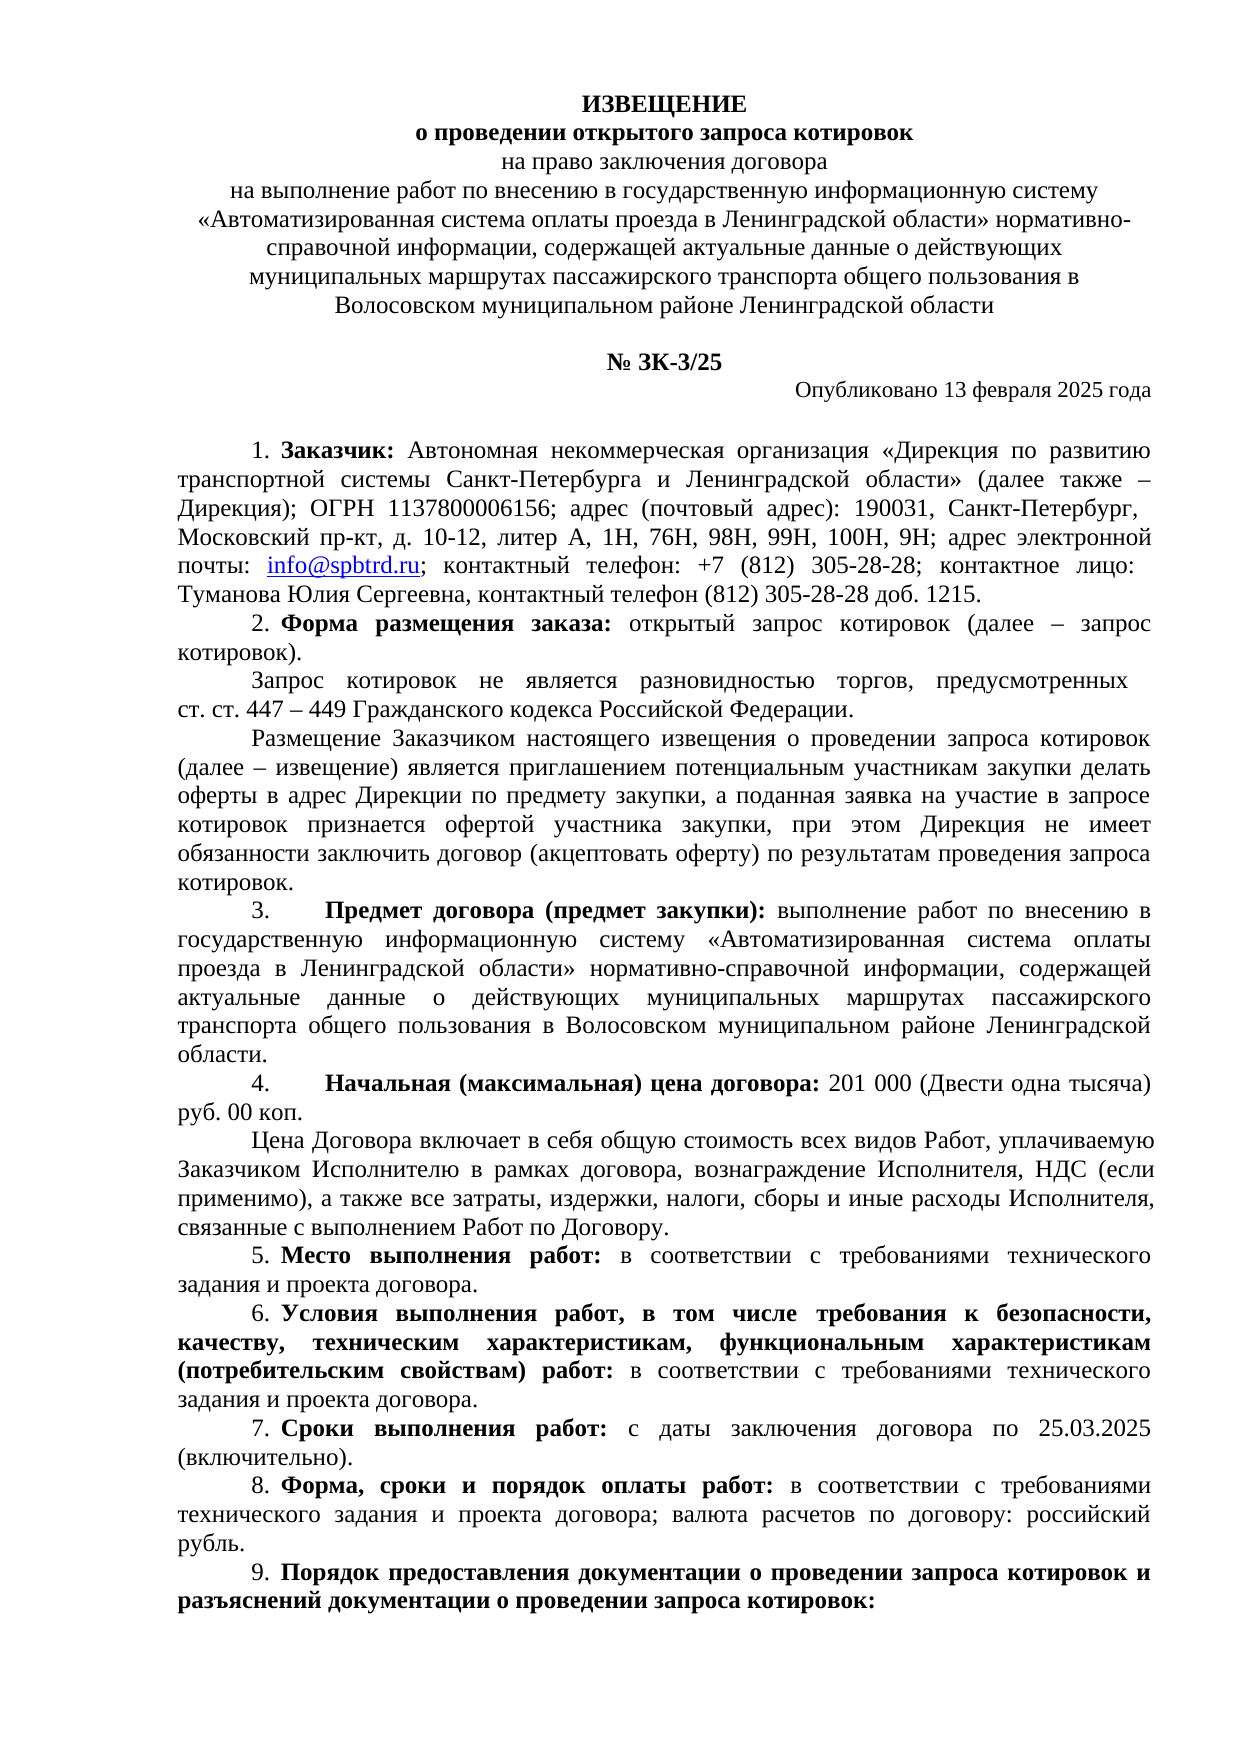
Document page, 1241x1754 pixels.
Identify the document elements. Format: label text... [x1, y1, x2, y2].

text на выполнение работ по внесению в государственную информационную систему «Автоматизированная система оплаты проезда в Ленинградской области» нормативно-справочной информации, содержащей актуальные данные о действующих муниципальных маршрутах пассажирского транспорта общего пользования в Волосовском муниципальном районе Ленинградской области [177, 175, 1152, 319]
text ИЗВЕЩЕНИЕ [177, 89, 1152, 117]
text Цена Договора включает в себя общую стоимость всех видов Работ, уплачиваемую Заказчиком Исполнителю в рамках договора, вознаграждение Исполнителя, НДС (если применимо), а также все затраты, издержки, налоги, сборы и иные расходы Исполнителя, связанные с выполнением Работ по Договору. [177, 1126, 1156, 1241]
text Запрос котировок не является разновидностью торгов, предусмотренных ст. ст. 447 – 449 Гражданского кодекса Российской Федерации. [177, 666, 1152, 723]
list Начальная (максимальная) цена договора: 201 000 (Двести одна тысяча) руб. 00 коп. [177, 1068, 1152, 1126]
text Размещение Заказчиком настоящего извещения о проведении запроса котировок (далее – извещение) является приглашением потенциальным участникам закупки делать оферты в адрес Дирекции по предмету закупки, а поданная заявка на участие в запросе котировок признается офертой участника закупки, при этом Дирекция не имеет обязанности заключить договор (акцептовать оферту) по результатам проведения запроса котировок. [177, 723, 1152, 896]
list Форма размещения заказа: открытый запрос котировок (далее – запрос котировок). [177, 608, 1152, 666]
list Место выполнения работ: в соответствии с требованиями технического задания и проекта договора. [177, 1241, 1152, 1298]
list Сроки выполнения работ: с даты заключения договора по 25.03.2025 (включительно). [177, 1413, 1152, 1471]
list Форма, сроки и порядок оплаты работ: в соответствии с требованиями технического задания и проекта договора; валюта расчетов по договору: российский рубль. [177, 1471, 1152, 1557]
list Предмет договора (предмет закупки): выполнение работ по внесению в государственную информационную систему «Автоматизированная система оплаты проезда в Ленинградской области» нормативно-справочной информации, содержащей актуальные данные о действующих муниципальных маршрутах пассажирского транспорта общего пользования в Волосовском муниципальном районе Ленинградской области. [177, 896, 1152, 1068]
text о проведении открытого запроса котировок [177, 117, 1152, 146]
list Порядок предоставления документации о проведении запроса котировок и разъяснений документации о проведении запроса котировок: [177, 1557, 1152, 1614]
text № ЗК-3/25 [177, 347, 1152, 376]
text Опубликовано 13 февраля 2025 года [177, 376, 1152, 402]
list Условия выполнения работ, в том числе требования к безопасности, качеству, техническим характеристикам, функциональным характеристикам (потребительским свойствам) работ: в соответствии с требованиями технического задания и проекта договора. [177, 1298, 1152, 1413]
list Заказчик: Автономная некоммерческая организация «Дирекция по развитию транспортной системы Санкт-Петербурга и Ленинградской области» (далее также – Дирекция); ОГРН 1137800006156; адрес (почтовый адрес): 190031, Санкт-Петербург, Московский пр-кт, д. 10-12, литер А, 1Н, 76Н, 98Н, 99Н, 100Н, 9Н; адрес электронной почты: info@spbtrd.ru; контактный телефон: +7 (812) 305-28-28; контактное лицо: Туманова Юлия Сергеевна, контактный телефон (812) 305-28-28 доб. 1215. [177, 436, 1152, 608]
text на право заключения договора [177, 146, 1152, 175]
